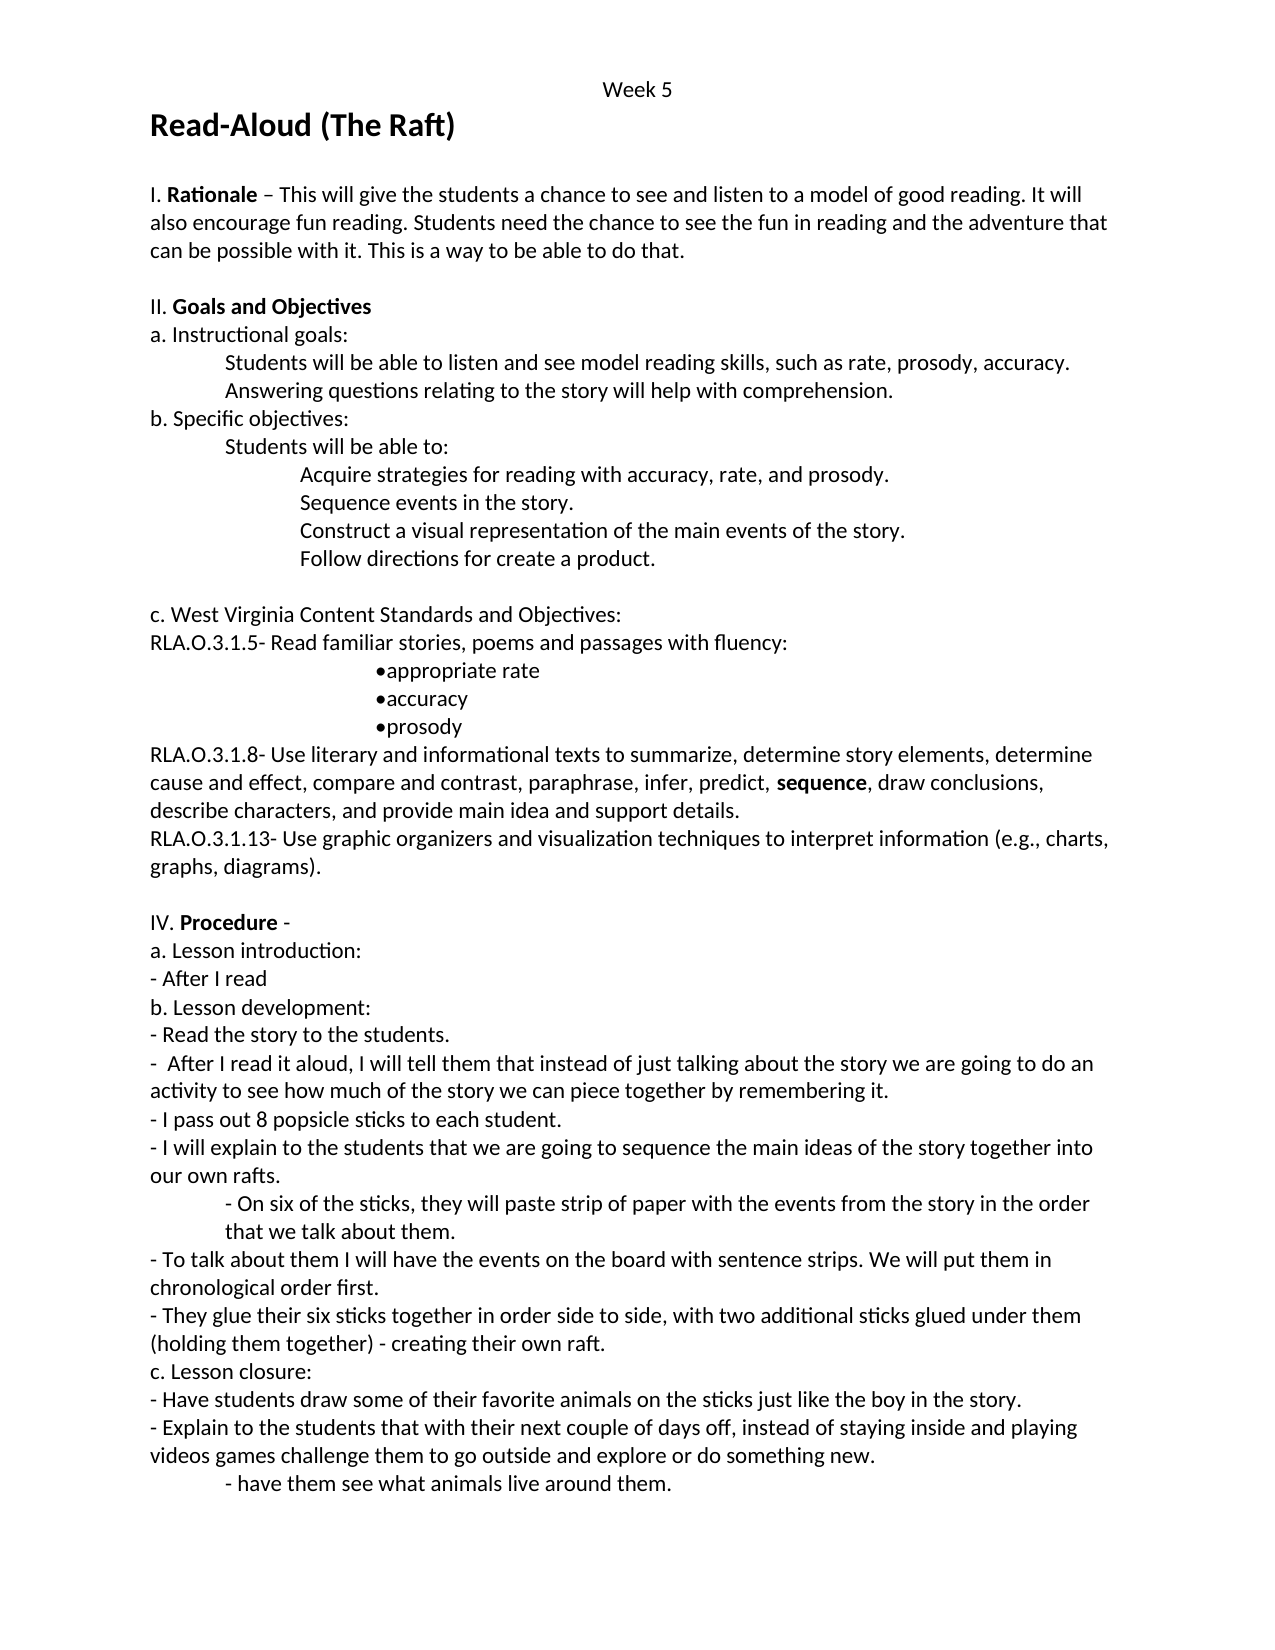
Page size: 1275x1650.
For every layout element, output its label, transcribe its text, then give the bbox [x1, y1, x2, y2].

text - Have students draw some of their favorite animals on the sticks just like the boy in the story. [150, 1385, 1125, 1413]
text - I will explain to the students that we are going to sequence the main ideas of the story together into our own rafts. [150, 1133, 1125, 1189]
text •appropriate rate [375, 656, 1125, 684]
text c. Lesson closure: [150, 1357, 1125, 1385]
text Sequence events in the story. [150, 488, 1125, 516]
text a. Lesson introduction: [150, 937, 1125, 964]
text - On six of the sticks, they will paste strip of paper with the events from the story in the order that we talk about them. [225, 1189, 1125, 1245]
text b. Specific objectives: [150, 404, 1125, 432]
text IV. Procedure - [150, 908, 1125, 937]
text Students will be able to listen and see model reading skills, such as rate, prosody, accuracy. [150, 348, 1125, 376]
text Read-Aloud (The Raft) [150, 104, 1125, 144]
text Follow directions for create a product. [150, 544, 1125, 572]
text I. Rationale – This will give the students a chance to see and listen to a model of good reading. It will also encourage fun reading. Students need the chance to see the fun in reading and the adventure that can be possible with it. This is a way to be able to do that. [150, 180, 1125, 264]
text - They glue their six sticks together in order side to side, with two additional sticks glued under them (holding them together) - creating their own raft. [150, 1301, 1125, 1357]
text b. Lesson development: [150, 993, 1125, 1021]
text - Explain to the students that with their next couple of days off, instead of staying inside and playing videos games challenge them to go outside and explore or do something new. [150, 1413, 1125, 1469]
text - After I read it aloud, I will tell them that instead of just talking about the story we are going to do an activity to see how much of the story we can piece together by remembering it. [150, 1049, 1125, 1105]
text - Read the story to the students. [150, 1021, 1125, 1049]
text RLA.O.3.1.5- Read familiar stories, poems and passages with fluency: [150, 628, 1125, 656]
text - After I read [150, 964, 1125, 993]
text •prosody [375, 712, 1125, 740]
text c. West Virginia Content Standards and Objectives: [150, 600, 1125, 628]
text RLA.O.3.1.13- Use graphic organizers and visualization techniques to interpret information (e.g., charts, graphs, diagrams). [150, 824, 1125, 881]
text a. Instructional goals: [150, 320, 1125, 348]
text - have them see what animals live around them. [150, 1469, 1125, 1497]
text - I pass out 8 popsicle sticks to each student. [150, 1105, 1125, 1133]
text Construct a visual representation of the main events of the story. [150, 516, 1125, 544]
text Students will be able to: [150, 432, 1125, 460]
text Answering questions relating to the story will help with comprehension. [150, 376, 1125, 404]
text RLA.O.3.1.8- Use literary and informational texts to summarize, determine story elements, determine cause and effect, compare and contrast, paraphrase, infer, predict, sequence, draw conclusions, describe characters, and provide main idea and support details. [150, 740, 1125, 824]
text Acquire strategies for reading with accuracy, rate, and prosody. [150, 460, 1125, 488]
text II. Goals and Objectives [150, 292, 1125, 320]
text •accuracy [375, 684, 1125, 712]
text - To talk about them I will have the events on the board with sentence strips. We will put them in chronological order first. [150, 1245, 1125, 1301]
